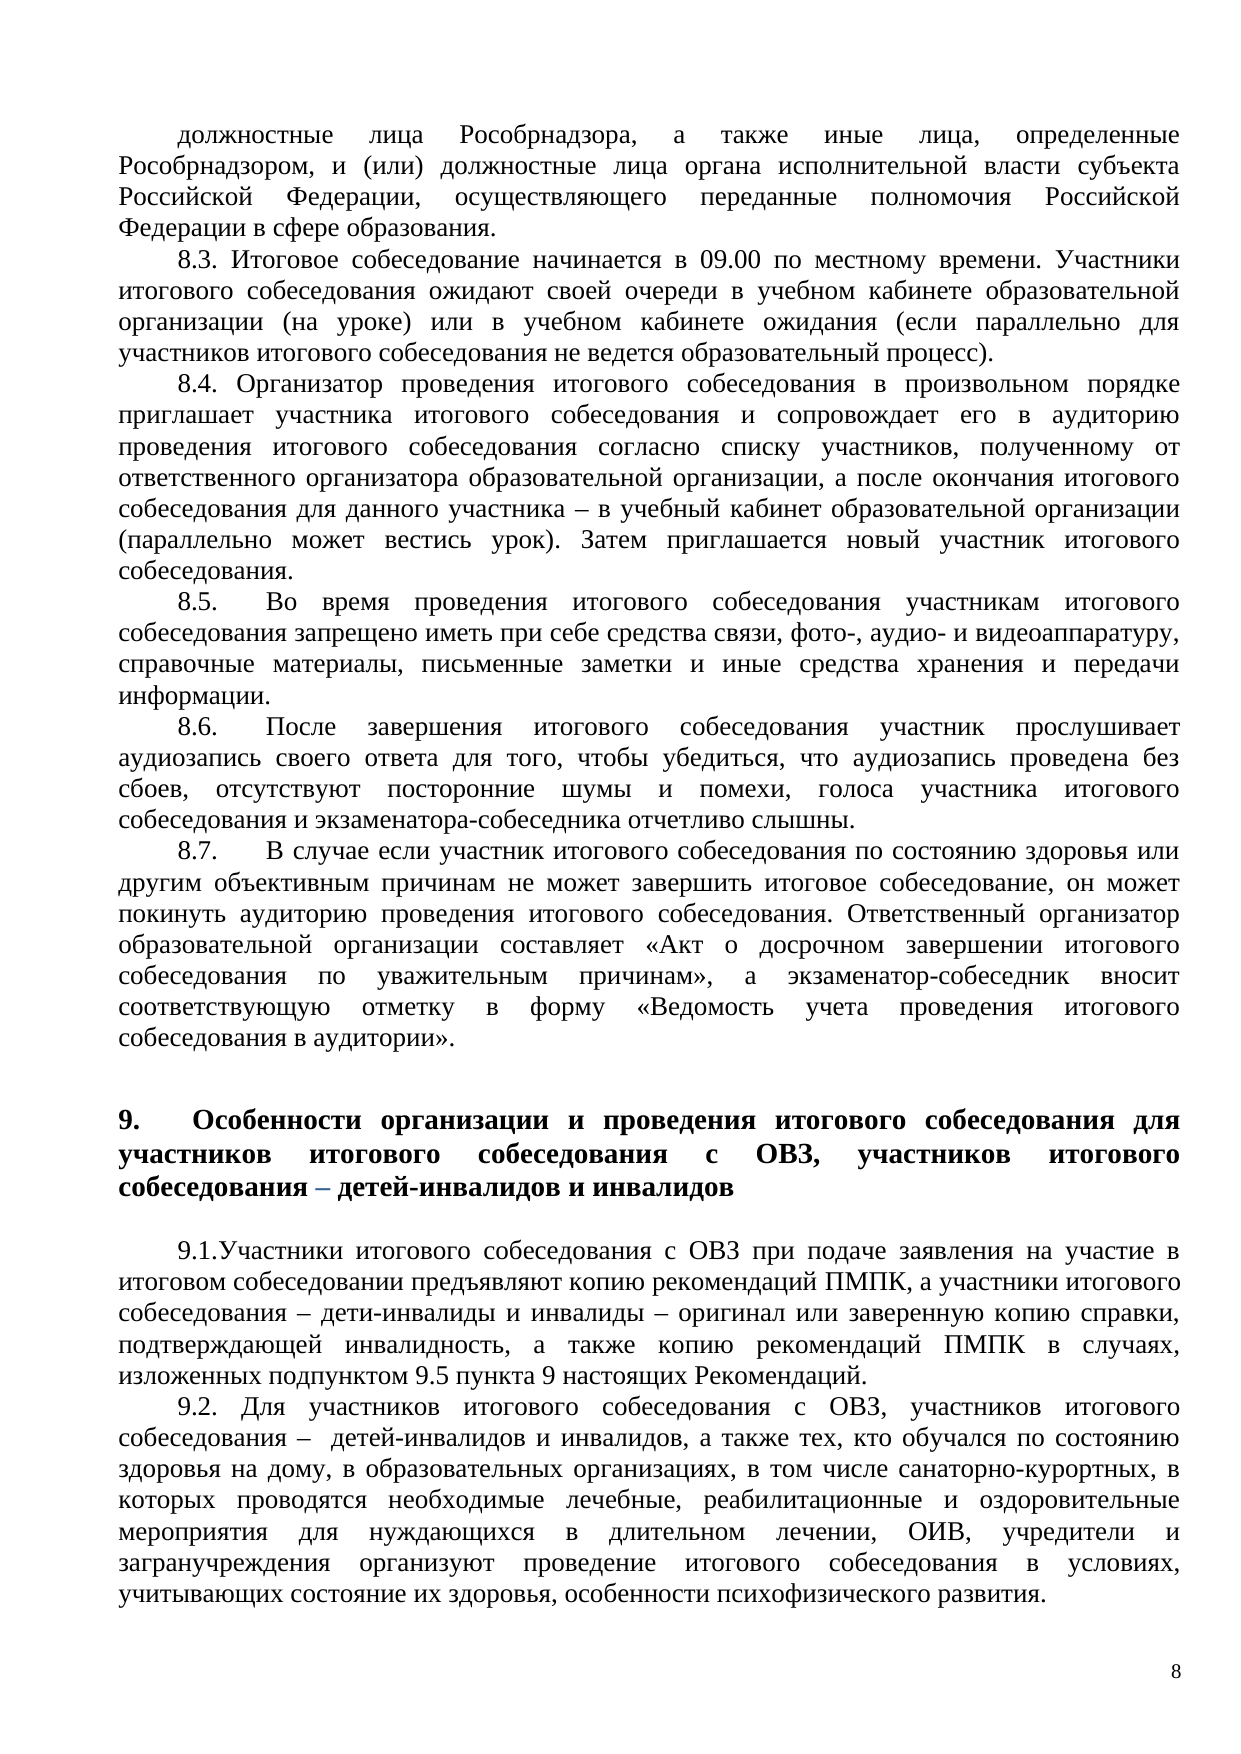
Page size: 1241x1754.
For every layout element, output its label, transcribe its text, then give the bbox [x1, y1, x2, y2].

subtitle Особенности организации и проведения итогового собеседования для участников итогового собеседования с ОВЗ, участников итогового собеседования – детей-инвалидов и инвалидов [118, 1102, 1181, 1203]
list После завершения итогового собеседования участник прослушивает аудиозапись своего ответа для того, чтобы убедиться, что аудиозапись проведена без сбоев, отсутствуют посторонние шумы и помехи, голоса участника итогового собеседования и экзаменатора-собеседника отчетливо слышны. [118, 710, 1181, 834]
list 8.3. Итоговое собеседование начинается в 09.00 по местному времени. Участники итогового собеседования ожидают своей очереди в учебном кабинете образовательной организации (на уроке) или в учебном кабинете ожидания (если параллельно для участников итогового собеседования не ведется образовательный процесс). [118, 243, 1181, 367]
list В случае если участник итогового собеседования по состоянию здоровья или другим объективным причинам не может завершить итоговое собеседование, он может покинуть аудиторию проведения итогового собеседования. Ответственный организатор образовательной организации составляет «Акт о досрочном завершении итогового собеседования по уважительным причинам», а экзаменатор-собеседник вносит соответствующую отметку в форму «Ведомость учета проведения итогового собеседования в аудитории». [118, 834, 1181, 1052]
list Во время проведения итогового собеседования участникам итогового собеседования запрещено иметь при себе средства связи, фото-, аудио- и видеоаппаратуру, справочные материалы, письменные заметки и иные средства хранения и передачи информации. [118, 585, 1181, 710]
text должностные лица Рособрнадзора, а также иные лица, определенные Рособрнадзором, и (или) должностные лица органа исполнительной власти субъекта Российской Федерации, осуществляющего переданные полномочия Российской Федерации в сфере образования. [118, 118, 1181, 243]
list 8.4. Организатор проведения итогового собеседования в произвольном порядке приглашает участника итогового собеседования и сопровождает его в аудиторию проведения итогового собеседования согласно списку участников, полученному от ответственного организатора образовательной организации, а после окончания итогового собеседования для данного участника – в учебный кабинет образовательной организации (параллельно может вестись урок). Затем приглашается новый участник итогового собеседования. [118, 367, 1181, 585]
text 9.1.Участники итогового собеседования с ОВЗ при подаче заявления на участие в итоговом собеседовании предъявляют копию рекомендаций ПМПК, а участники итогового собеседования – дети-инвалиды и инвалиды – оригинал или заверенную копию справки, подтверждающей инвалидность, а также копию рекомендаций ПМПК в случаях, изложенных подпунктом 9.5 пункта 9 настоящих Рекомендаций. [118, 1234, 1181, 1390]
text 9.2. Для участников итогового собеседования с ОВЗ, участников итогового собеседования – детей-инвалидов и инвалидов, а также тех, кто обучался по состоянию здоровья на дому, в образовательных организациях, в том числе санаторно-курортных, в которых проводятся необходимые лечебные, реабилитационные и оздоровительные мероприятия для нуждающихся в длительном лечении, ОИВ, учредители и загранучреждения организуют проведение итогового собеседования в условиях, учитывающих состояние их здоровья, особенности психофизического развития. [118, 1390, 1181, 1608]
